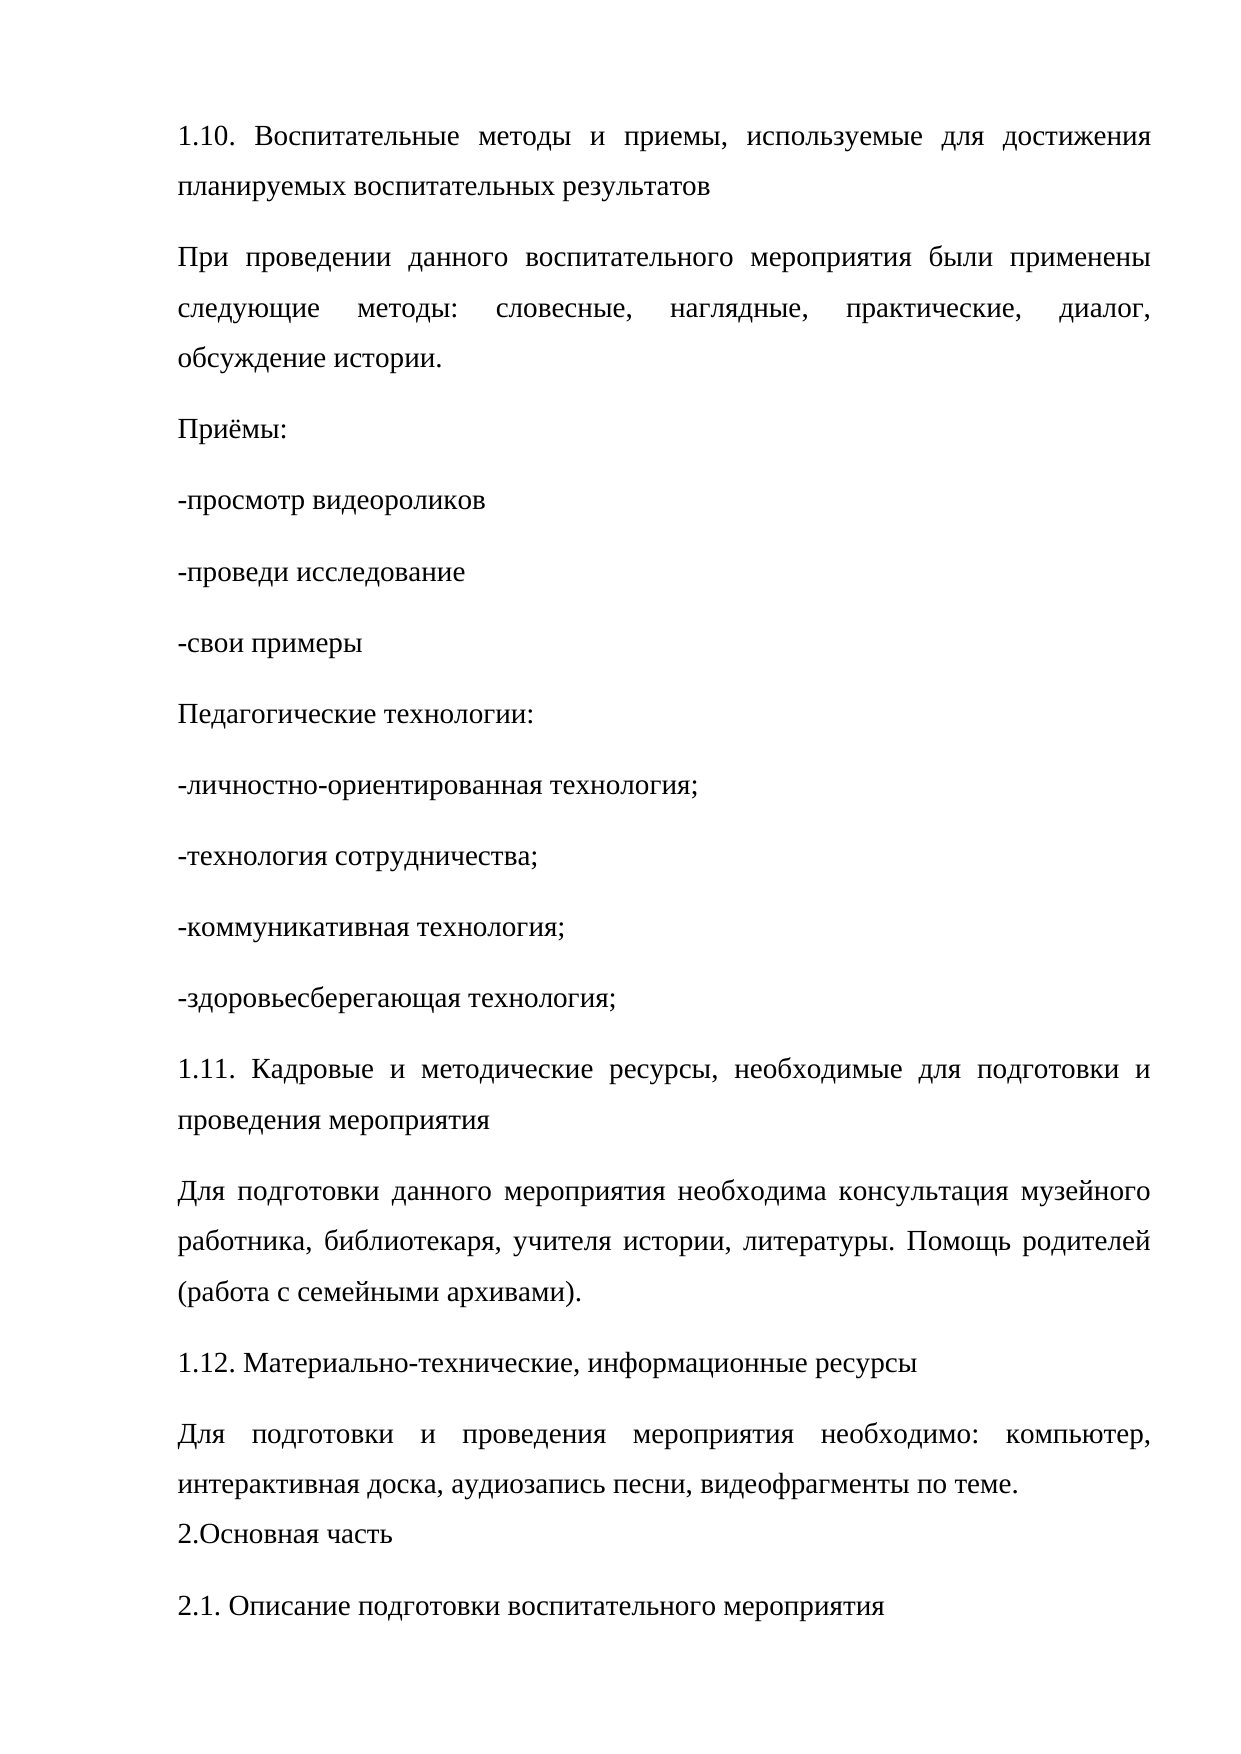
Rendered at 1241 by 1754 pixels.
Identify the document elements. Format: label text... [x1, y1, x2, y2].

text -коммуникативная технология; [177, 909, 1152, 943]
text Педагогические технологии: [177, 696, 1152, 729]
text 1.12. Материально-технические, информационные ресурсы [177, 1345, 1152, 1378]
text -технология сотрудничества; [177, 838, 1152, 872]
text -проведи исследование [177, 554, 1152, 587]
text Для подготовки данного мероприятия необходима консультация музейного работника, библиотекаря, учителя истории, литературы. Помощь родителей (работа с семейными архивами). [177, 1173, 1152, 1307]
text -личностно-ориентированная технология; [177, 767, 1152, 801]
text -здоровьесберегающая технология; [177, 981, 1152, 1014]
text При проведении данного воспитательного мероприятия были применены следующие методы: словесные, наглядные, практические, диалог, обсуждение истории. [177, 239, 1152, 374]
text -свои примеры [177, 625, 1152, 658]
text 2.Основная часть [177, 1517, 1152, 1550]
text Приёмы: [177, 411, 1152, 445]
text 1.11. Кадровые и методические ресурсы, необходимые для подготовки и проведения мероприятия [177, 1052, 1152, 1136]
text 1.10. Воспитательные методы и приемы, используемые для достижения планируемых воспитательных результатов [177, 118, 1152, 202]
text Для подготовки и проведения мероприятия необходимо: компьютер, интерактивная доска, аудиозапись песни, видеофрагменты по теме. [177, 1416, 1152, 1500]
text -просмотр видеороликов [177, 482, 1152, 516]
text 2.1. Описание подготовки воспитательного мероприятия [177, 1588, 1152, 1621]
